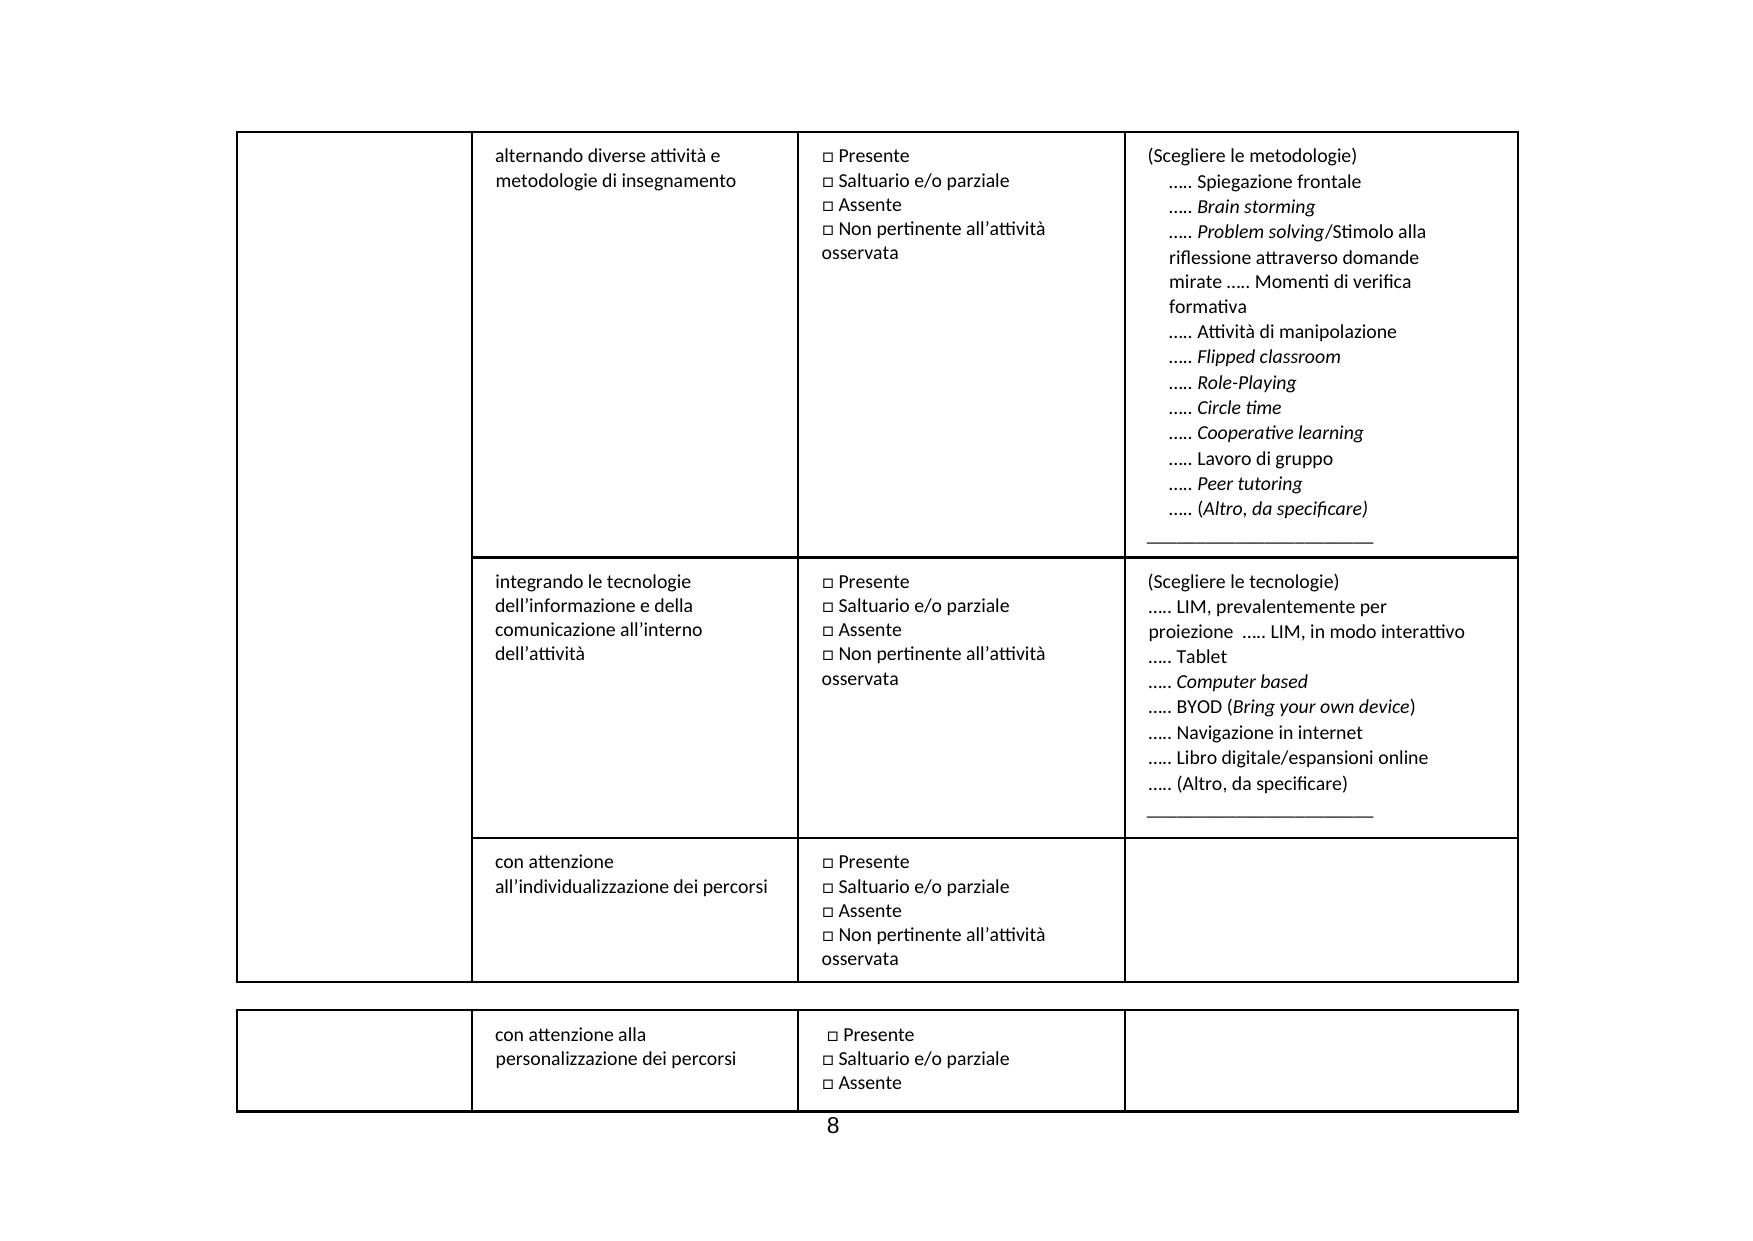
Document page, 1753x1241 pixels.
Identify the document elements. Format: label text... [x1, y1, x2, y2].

table_cell con attenzione all’individualizzazione dei percorsi [473, 839, 797, 981]
table_header alternando diverse attività e metodologie di insegnamento [473, 133, 797, 556]
table_cell [1126, 839, 1517, 981]
table_header [238, 133, 471, 981]
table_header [473, 1011, 797, 1110]
table_header [1126, 1011, 1517, 1110]
table_header (Scegliere le metodologie) ….. Spiegazione frontale ….. Brain storming ….. Problem solving/Stimolo alla riflessione attraverso domande mirate ….. Momenti di verifica formativa ….. Attività di manipolazione ….. Flipped classroom ….. Role-Playing ….. Circle time ….. Cooperative learning ….. Lavoro di gruppo ….. Peer tutoring ….. (Altro, da specificare) _______________________ [1126, 133, 1517, 556]
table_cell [799, 839, 1124, 981]
table_cell integrando le tecnologie dell’informazione e della comunicazione all’interno dell’attività [473, 559, 797, 837]
table_header □ Presente □ Saltuario e/o parziale □ Assente □ Non pertinente all’attività osservata [799, 133, 1124, 556]
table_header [799, 1011, 1124, 1110]
table_cell □ Presente □ Saltuario e/o parziale □ Assente □ Non pertinente all’attività osservata [799, 559, 1124, 837]
table_header [238, 1011, 471, 1110]
table_cell (Scegliere le tecnologie) ….. LIM, prevalentemente per proiezione ….. LIM, in modo interattivo ….. Tablet ….. Computer based ….. BYOD (Bring your own device) ….. Navigazione in internet ….. Libro digitale/espansioni online ….. (Altro, da specificare) _______________________ [1126, 559, 1517, 837]
